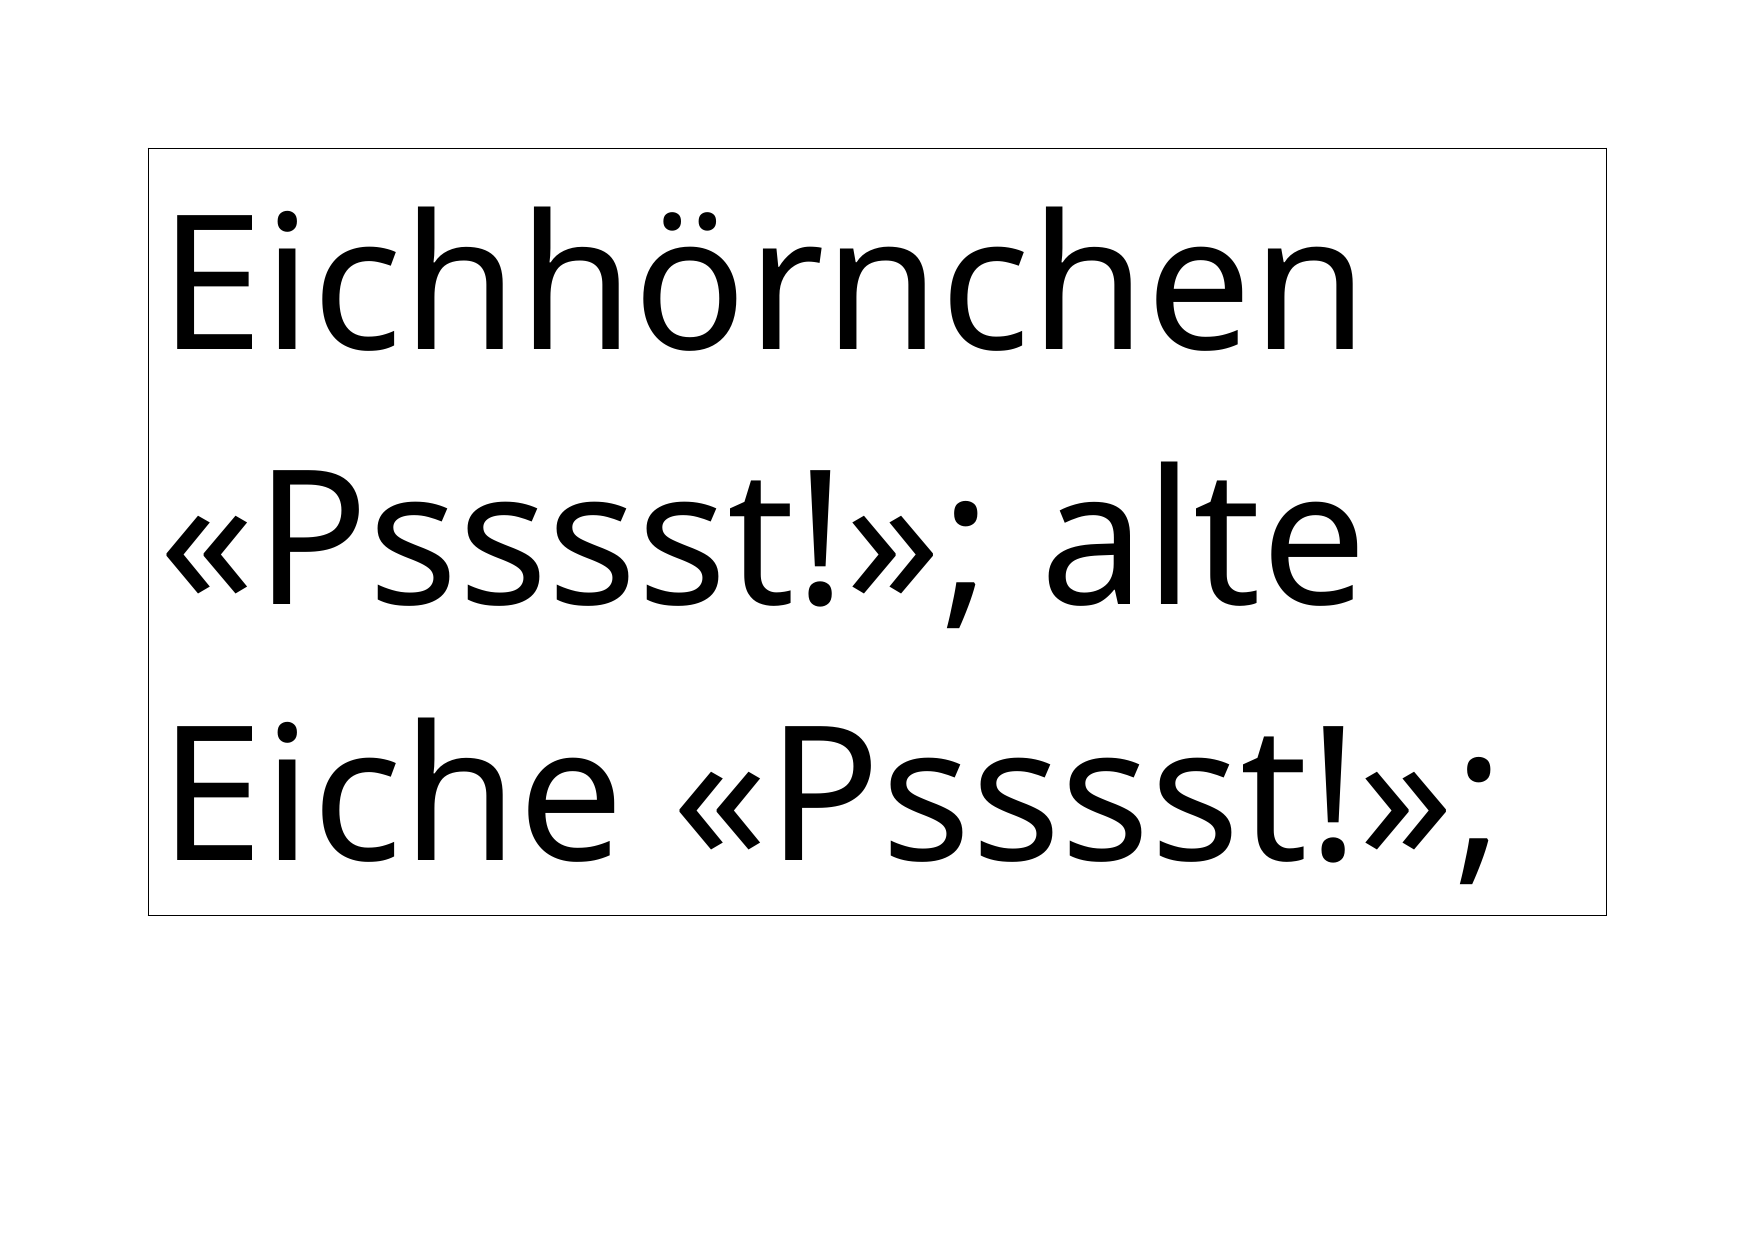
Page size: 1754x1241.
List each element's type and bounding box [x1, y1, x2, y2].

table_cell [149, 149, 1606, 915]
